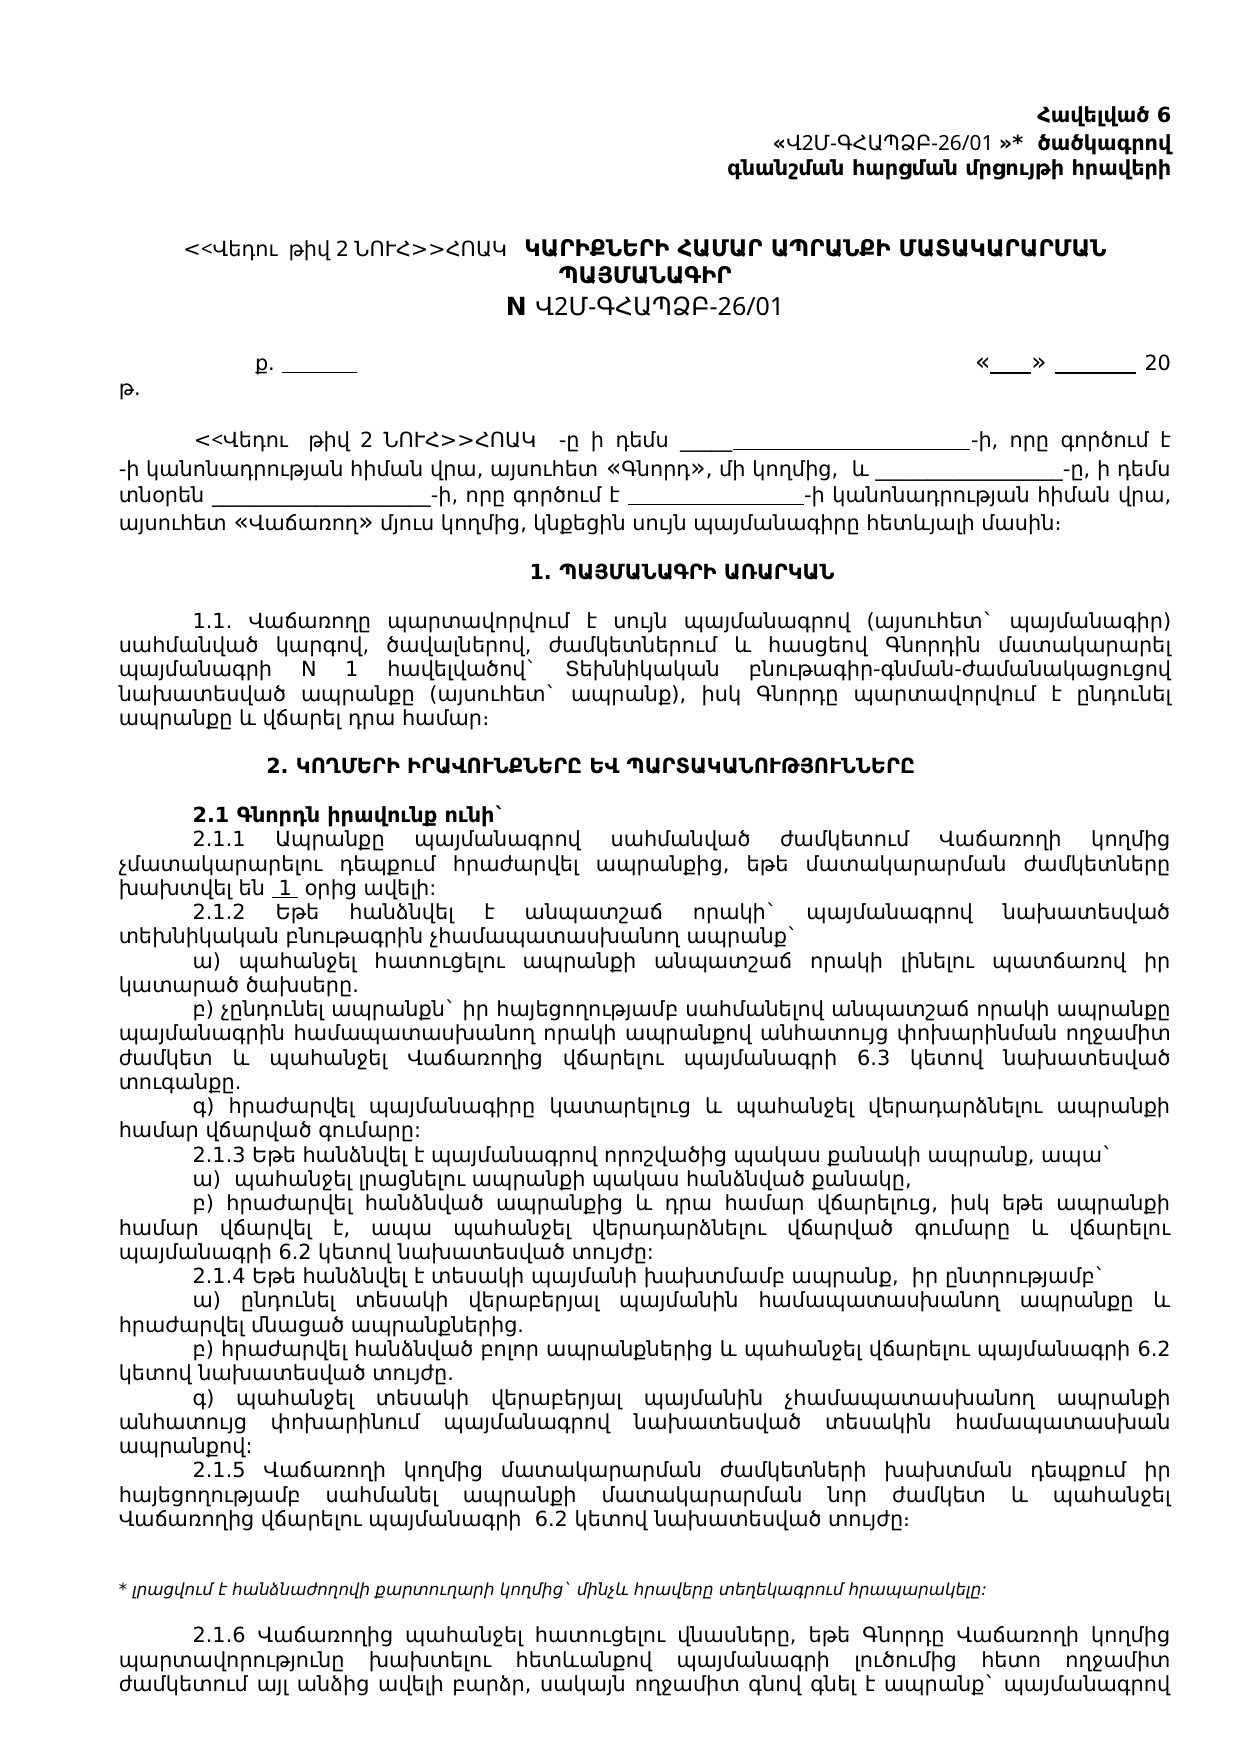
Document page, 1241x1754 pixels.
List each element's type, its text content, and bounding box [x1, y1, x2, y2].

text գ) հրաժարվել պայմանագիրը կատարելուց և պահանջել վերադարձնելու ապրանքի համար վճարված գումարը: [118, 1094, 1171, 1143]
text <<Վեդու թիվ 2 ՆՈՒՀ>>ՀՈԱԿ ԿԱՐԻՔՆԵՐԻ ՀԱՄԱՐ ԱՊՐԱՆՔԻ ՄԱՏԱԿԱՐԱՐՄԱՆ [104, 234, 1171, 262]
text «Վ2Մ-ԳՀԱՊՁԲ-26/01 »* ծածկագրով [118, 128, 1171, 156]
text 1. ՊԱՅՄԱՆԱԳՐԻ ԱՌԱՐԿԱՆ [118, 560, 1171, 584]
text 2.1.2 Եթե հանձնվել է անպատշաճ որակի` պայմանագրով նախատեսված տեխնիկական բնութագրին չհամապատասխանող ապրանք` [118, 900, 1171, 949]
text ՊԱՅՄԱՆԱԳԻՐ [104, 262, 1171, 289]
text ա) ընդունել տեսակի վերաբերյալ պայմանին համապատասխանող ապրանքը և հրաժարվել մնացած ապրանքներից. [118, 1288, 1171, 1337]
text Հավելված 6 [118, 103, 1171, 128]
text 2.1.4 Եթե հանձնվել է տեսակի պայմանի խախտմամբ ապրանք, իր ընտրությամբ` [118, 1264, 1171, 1288]
text N Վ2Մ-ԳՀԱՊՁԲ-26/01 [104, 289, 1171, 323]
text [118, 1623, 1171, 1696]
text գնանշման հարցման մրցույթի հրավերի [118, 156, 1171, 180]
text ա) պահանջել լրացնելու ապրանքի պակաս հանձնված քանակը, [118, 1167, 1171, 1191]
text 2.1.3 Եթե հանձնվել է պայմանագրով որոշվածից պակաս քանակի ապրանք, ապա` [118, 1143, 1171, 1167]
text 2.1.1 Ապրանքը պայմանագրով սահմանված ժամկետում Վաճառողի կողմից չմատակարարելու դեպքում հրաժարվել ապրանքից, եթե մատակարարման ժամկետները խախտվել են 1 օրից ավելի: [118, 827, 1171, 900]
text 2.1.5 Վաճառողի կողմից մատակարարման ժամկետների խախտման դեպքում իր հայեցողությամբ սահմանել ապրանքի մատակարարման նոր ժամկետ և պահանջել Վաճառողից վճարելու պայմանագրի 6.2 կետով նախատեսված տույժը։ [118, 1458, 1171, 1531]
text 1.1. Վաճառողը պարտավորվում է սույն պայմանագրով (այսուհետ` պայմանագիր) սահմանված կարգով, ծավալներով, ժամկետներում և հասցեով Գնորդին մատակարարել պայմանագրի N 1 հավելվածով` Տեխնիկական բնութագիր-գնման-ժամանակացուցով նախատեսված ապրանքը (այսուհետ` ապրանք), իսկ Գնորդը պարտավորվում է ընդունել ապրանքը և վճարել դրա համար։ [118, 609, 1171, 730]
text գ) պահանջել տեսակի վերաբերյալ պայմանին չհամապատասխանող ապրանքի անհատույց փոխարինում պայմանագրով նախատեսված տեսակին համապատասխան ապրանքով: [118, 1386, 1171, 1458]
text 2.1 Գնորդն իրավունք ունի` [118, 803, 1171, 827]
text <<Վեդու թիվ 2 ՆՈՒՀ>>ՀՈԱԿ -ը ի դեմս _____ -ի, որը գործում է -ի կանոնադրության հիման վրա, այսուհետ «Գնորդ», մի կողմից, և __________________-ը, ի դեմս տնօրեն _____________________-ի, որը գործում է -ի կանոնադրության հիման վրա, այսուհետ «Վաճառող» մյուս կողմից, կնքեցին սույն պայմանագիրը հետևյալի մասին։ [118, 425, 1171, 536]
text ք. « » 20 թ. [118, 347, 1171, 401]
text բ) հրաժարվել հանձնված ապրանքից և դրա համար վճարելուց, իսկ եթե ապրանքի համար վճարվել է, ապա պահանջել վերադարձնելու վճարված գումարը և վճարելու պայմանագրի 6.2 կետով նախատեսված տույժը: [118, 1191, 1171, 1264]
text բ) չընդունել ապրանքն` իր հայեցողությամբ սահմանելով անպատշաճ որակի ապրանքը պայմանագրին համապատասխանող որակի ապրանքով անհատույց փոխարինման ողջամիտ ժամկետ և պահանջել Վաճառողից վճարելու պայմանագրի 6.3 կետով նախատեսված տուգանքը. [118, 997, 1171, 1094]
text ա) պահանջել հատուցելու ապրանքի անպատշաճ որակի լինելու պատճառով իր կատարած ծախսերը. [118, 949, 1171, 997]
text բ) հրաժարվել հանձնված բոլոր ապրանքներից և պահանջել վճարելու պայմանագրի 6.2 կետով նախատեսված տույժը. [118, 1337, 1171, 1386]
text 2. ԿՈՂՄԵՐԻ ԻՐԱՎՈՒՆՔՆԵՐԸ ԵՎ ՊԱՐՏԱԿԱՆՈՒԹՅՈՒՆՆԵՐԸ [118, 754, 1171, 779]
text * լրացվում է հանձնաժողովի քարտուղարի կողմից` մինչև հրավերը տեղեկագրում հրապարակելը: [118, 1580, 1171, 1599]
